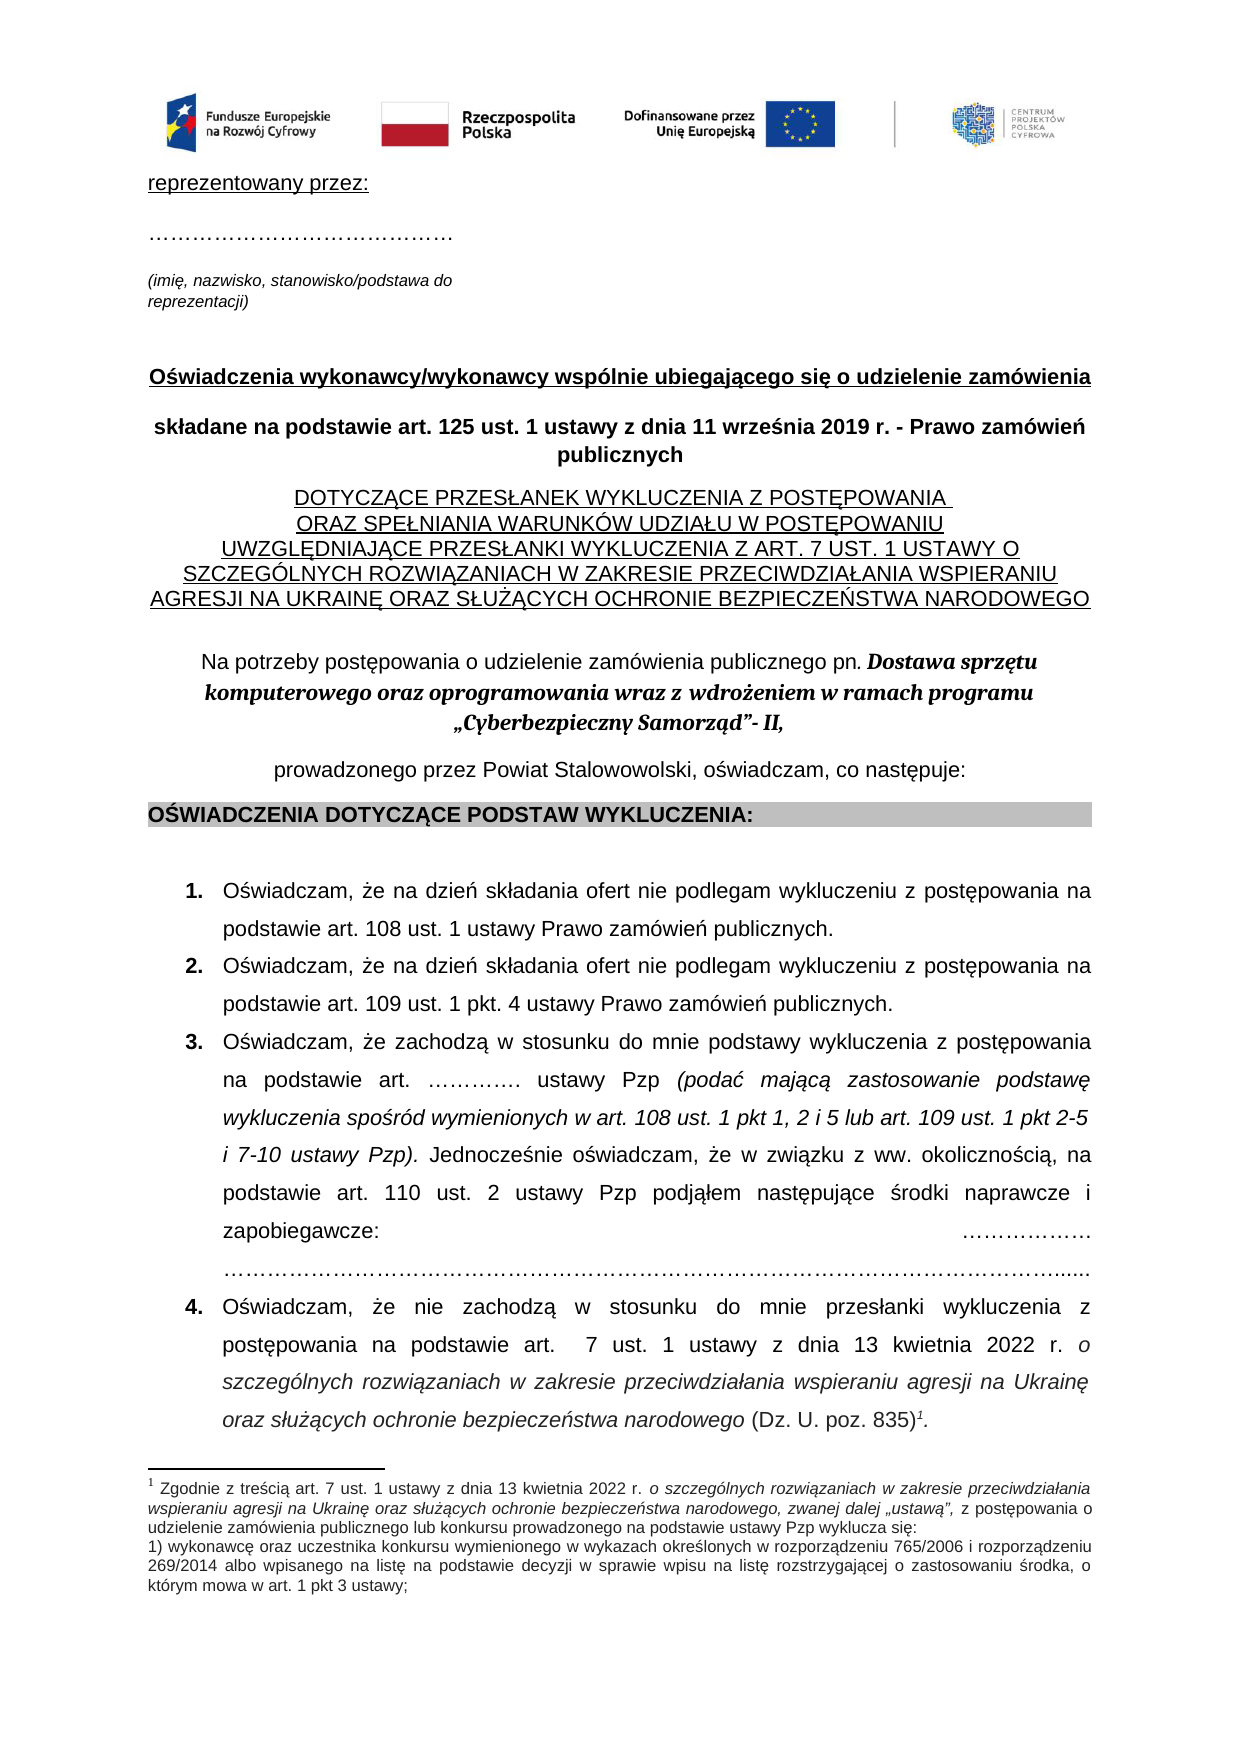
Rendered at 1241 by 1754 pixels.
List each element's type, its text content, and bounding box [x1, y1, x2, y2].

list Oświadczam, że zachodzą w stosunku do mnie podstawy wykluczenia z postępowania na podstawie art. …………. ustawy Pzp (podać mającą zastosowanie podstawę wykluczenia spośród wymienionych w art. 108 ust. 1 pkt 1, 2 i 5 lub art. 109 ust. 1 pkt 2-5 i 7-10 ustawy Pzp). Jednocześnie oświadczam, że w związku z ww. okolicznością, na podstawie art. 110 ust. 2 ustawy Pzp podjąłem następujące środki naprawcze i zapobiegawcze: ……………… ……………………………………………………………………………………………………...... [185, 1029, 1092, 1281]
text UWZGLĘDNIAJĄCE PRZESŁANKI WYKLUCZENIA Z ART. 7 UST. 1 USTAWY o szczególnych rozwiązaniach w zakresie przeciwdziałania wspieraniu agresji na Ukrainę oraz służących ochronie bezpieczeństwa narodowego [148, 536, 1092, 611]
text ORAZ SPEŁNIANIA WARUNKÓW UDZIAŁU W POSTĘPOWANIU [148, 511, 1092, 536]
text DOTYCZĄCE PRZESŁANEK WYKLUCZENIA Z POSTĘPOWANIA [148, 485, 1092, 511]
text OŚWIADCZENIA DOTYCZĄCE PODSTAW WYKLUCZENIA: [148, 802, 1092, 827]
text …………………………………… [148, 220, 472, 246]
text (imię, nazwisko, stanowisko/podstawa do reprezentacji) [148, 271, 472, 311]
text Na potrzeby postępowania o udzielenie zamówienia publicznego pn. Dostawa sprzętu komputerowego oraz oprogramowania wraz z wdrożeniem w ramach programu „Cyberbezpieczny Samorząd”- II, [148, 649, 1092, 736]
text składane na podstawie art. 125 ust. 1 ustawy z dnia 11 września 2019 r. - Prawo zamówień publicznych [148, 414, 1092, 467]
list Oświadczam, że na dzień składania ofert nie podlegam wykluczeniu z postępowania na podstawie art. 109 ust. 1 pkt. 4 ustawy Prawo zamówień publicznych. [185, 953, 1092, 1016]
list Oświadczam, że nie zachodzą w stosunku do mnie przesłanki wykluczenia z postępowania na podstawie art. 7 ust. 1 ustawy z dnia 13 kwietnia 2022 r. o szczególnych rozwiązaniach w zakresie przeciwdziałania wspieraniu agresji na Ukrainę oraz służących ochronie bezpieczeństwa narodowego (Dz. U. poz. 835). [185, 1294, 1092, 1432]
text prowadzonego przez Powiat Stalowowolski, oświadczam, co następuje: [148, 756, 1092, 782]
text Oświadczenia wykonawcy/wykonawcy wspólnie ubiegającego się o udzielenie zamówienia [148, 364, 1092, 389]
list Oświadczam, że na dzień składania ofert nie podlegam wykluczeniu z postępowania na podstawie art. 108 ust. 1 ustawy Prawo zamówień publicznych. [185, 878, 1092, 941]
text reprezentowany przez: [148, 170, 1092, 195]
